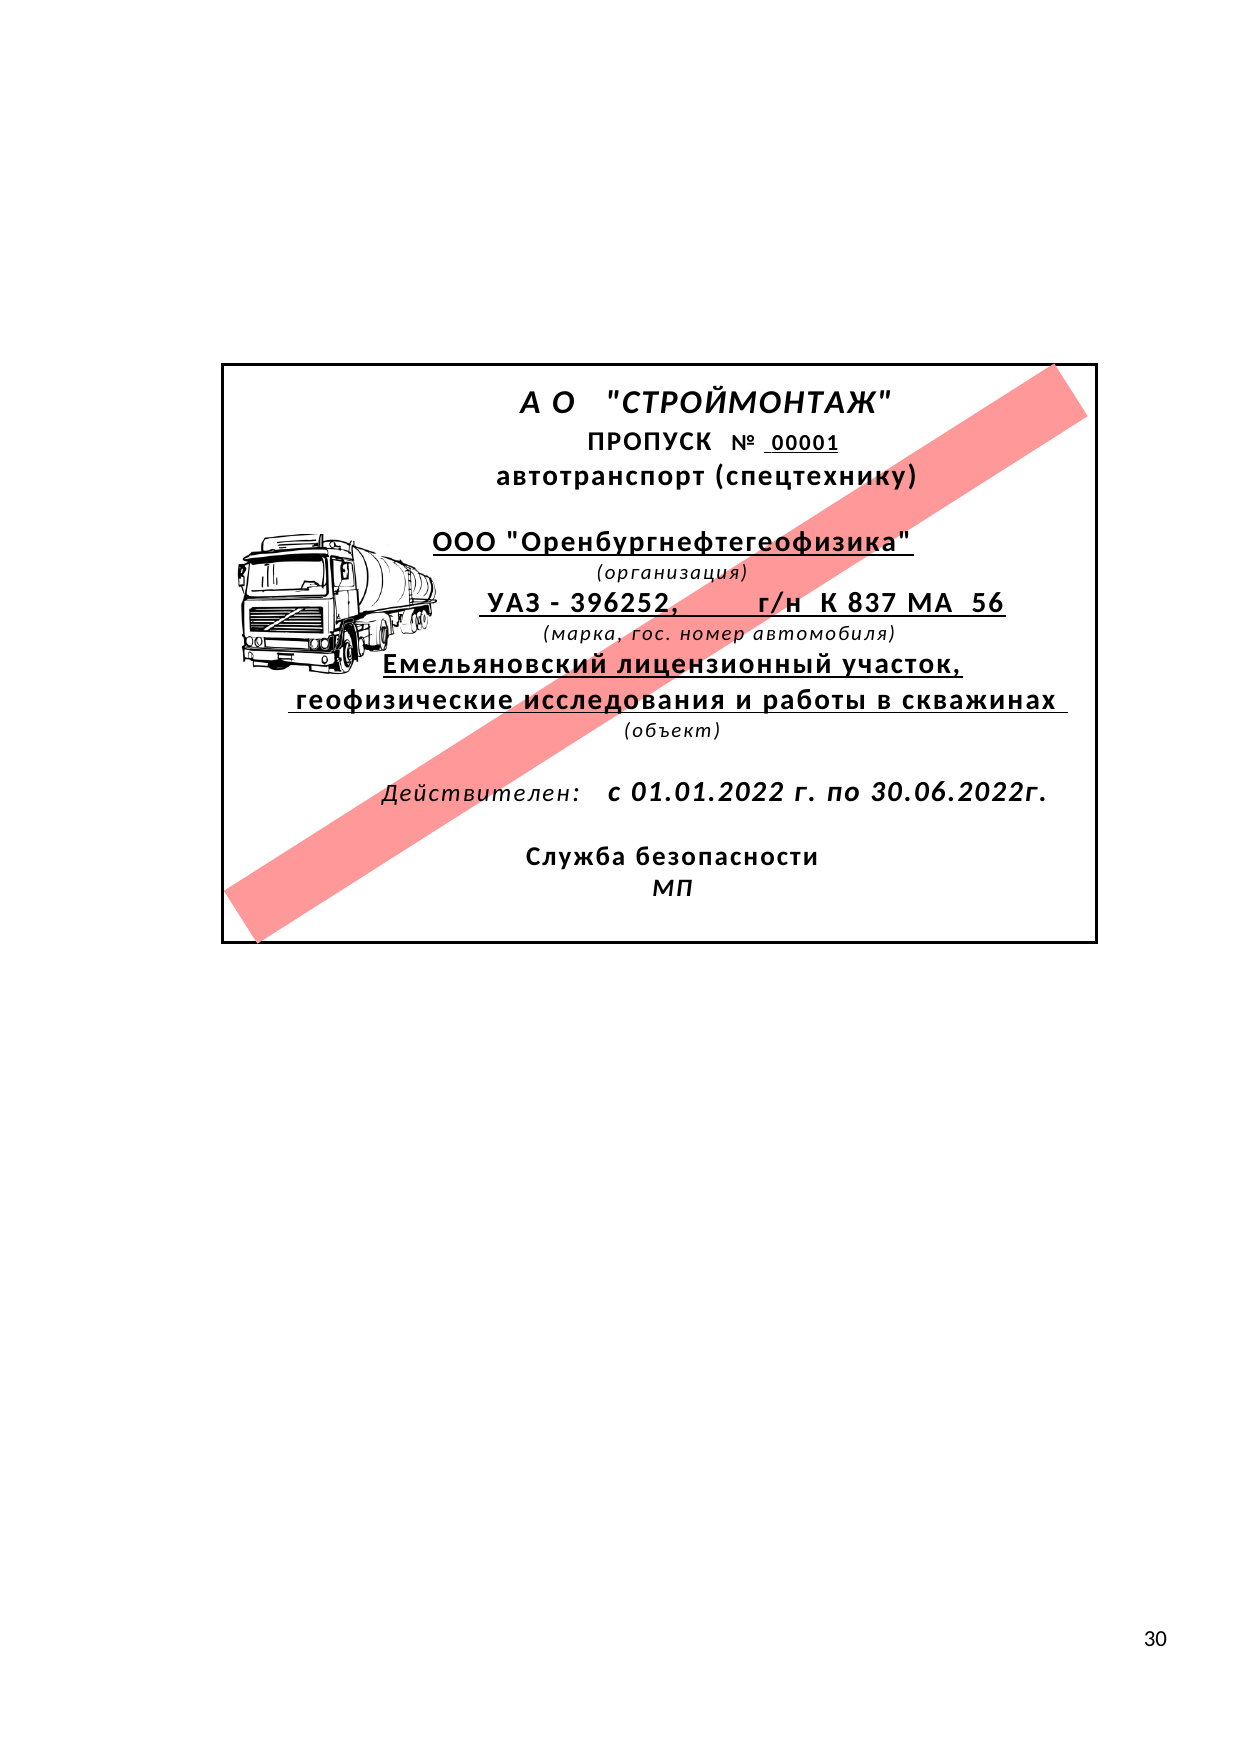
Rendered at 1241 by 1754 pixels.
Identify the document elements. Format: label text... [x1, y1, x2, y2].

text Служба безопасности [177, 839, 1167, 872]
text МП [177, 872, 1167, 902]
text УАЗ - 396252, г/н К 837 МА 56 [177, 584, 1167, 620]
text (объект) [177, 717, 1167, 742]
text геофизические исследования и работы в скважинах [177, 681, 1167, 717]
text А О "СТРОЙМОНТАЖ" [177, 381, 1167, 422]
text ООО "Оренбургнефтегеофизика" [177, 523, 1167, 559]
text (марка, гос. номер автомобиля) [177, 620, 1167, 646]
text Емельяновский лицензионный участок, [177, 646, 1167, 681]
text (организация) [177, 559, 1167, 584]
text ПРОПУСК № 00001 [177, 422, 1167, 457]
text автотранспорт (спецтехнику) [177, 457, 1167, 493]
text Действителен: с 01.01.2022 г. по 30.06.2022г. [177, 773, 1167, 808]
